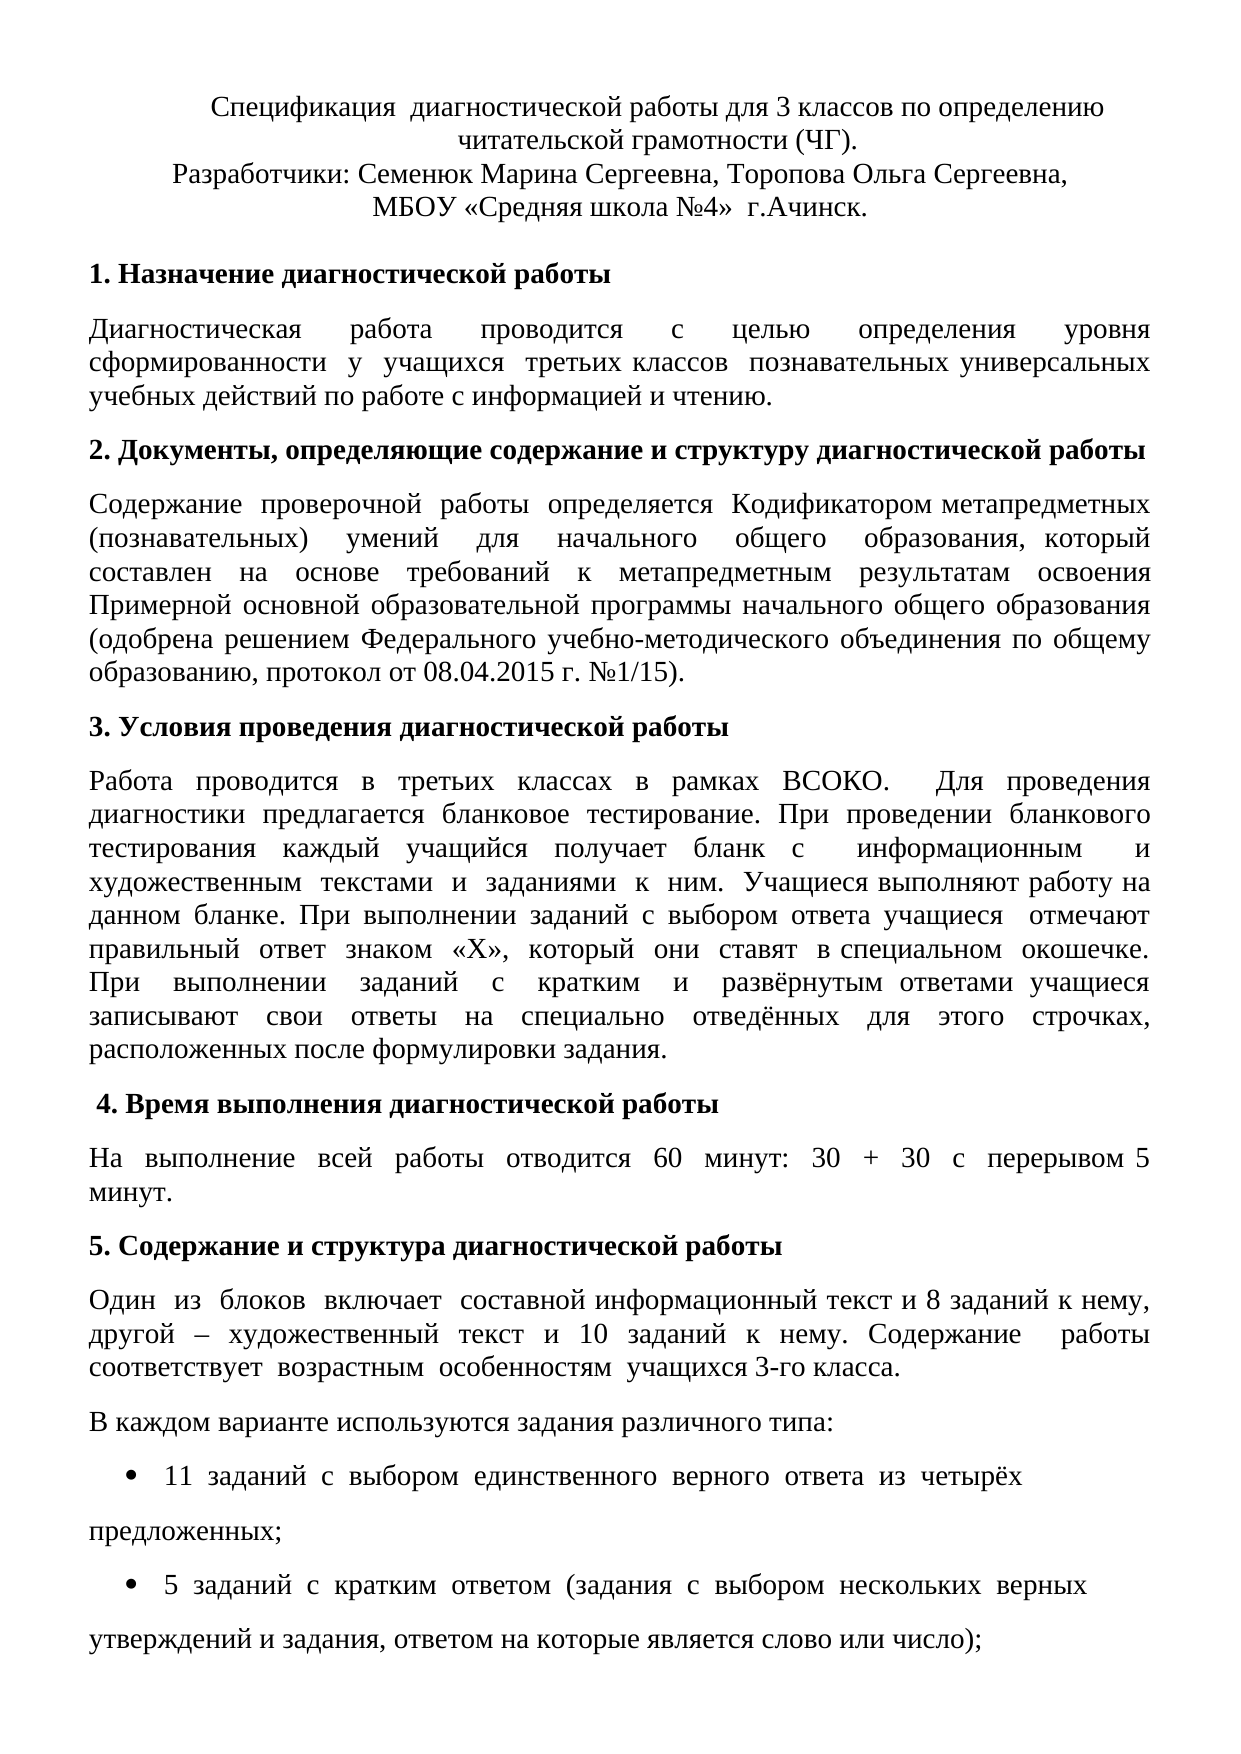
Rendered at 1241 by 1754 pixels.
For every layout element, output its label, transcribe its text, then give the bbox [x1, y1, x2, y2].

text 1. Назначение диагностической работы [89, 256, 1152, 290]
text 2. Документы, определяющие содержание и структуру диагностической работы [89, 432, 1152, 466]
text Содержание проверочной работы определяется Кодификатором метапредметных (познавательных) умений для начального общего образования, который составлен на основе требований к метапредметным результатам освоения Примерной основной образовательной программы начального общего образования (одобрена решением Федерального учебно-методического объединения по общему образованию, протокол от 08.04.2015 г. №1/15). [89, 487, 1152, 688]
text Работа проводится в третьих классах в рамках ВСОКО. Для проведения диагностики предлагается бланковое тестирование. При проведении бланкового тестирования каждый учащийся получает бланк с информационным и художественным текстами и заданиями к ним. Учащиеся выполняют работу на данном бланке. При выполнении заданий с выбором ответа учащиеся отмечают правильный ответ знаком «Х», который они ставят в специальном окошечке. При выполнении заданий с кратким и развёрнутым ответами учащиеся записывают свои ответы на специально отведённых для этого строчках, расположенных после формулировки задания. [89, 763, 1152, 1065]
list читательской грамотности (ЧГ). [164, 122, 1152, 156]
text 4. Время выполнения диагностической работы [89, 1086, 1152, 1119]
text Разработчики: Семенюк Марина Сергеевна, Торопова Ольга Сергеевна, [89, 156, 1152, 189]
list 11 заданий с выбором единственного верного ответа из четырёх [126, 1458, 1152, 1492]
list Спецификация диагностической работы для 3 классов по определению [164, 89, 1152, 122]
list 5 заданий с кратким ответом (задания с выбором нескольких верных [126, 1567, 1152, 1601]
text В каждом варианте используются задания различного типа: [89, 1404, 1152, 1437]
text МБОУ «Средняя школа №4» г.Ачинск. [89, 189, 1152, 223]
text 5. Содержание и структура диагностической работы [89, 1228, 1152, 1262]
text 3. Условия проведения диагностической работы [89, 709, 1152, 742]
text предложенных; [89, 1513, 1152, 1546]
text На выполнение всей работы отводится 60 минут: 30 + 30 с перерывом 5 минут. [89, 1140, 1152, 1207]
text утверждений и задания, ответом на которые является слово или число); [89, 1622, 1152, 1655]
text Один из блоков включает составной информационный текст и 8 заданий к нему, другой – художественный текст и 10 заданий к нему. Содержание работы соответствует возрастным особенностям учащихся 3-го класса. [89, 1282, 1152, 1383]
text Диагностическая работа проводится с целью определения уровня сформированности у учащихся третьих классов познавательных универсальных учебных действий по работе с информацией и чтению. [89, 311, 1152, 411]
